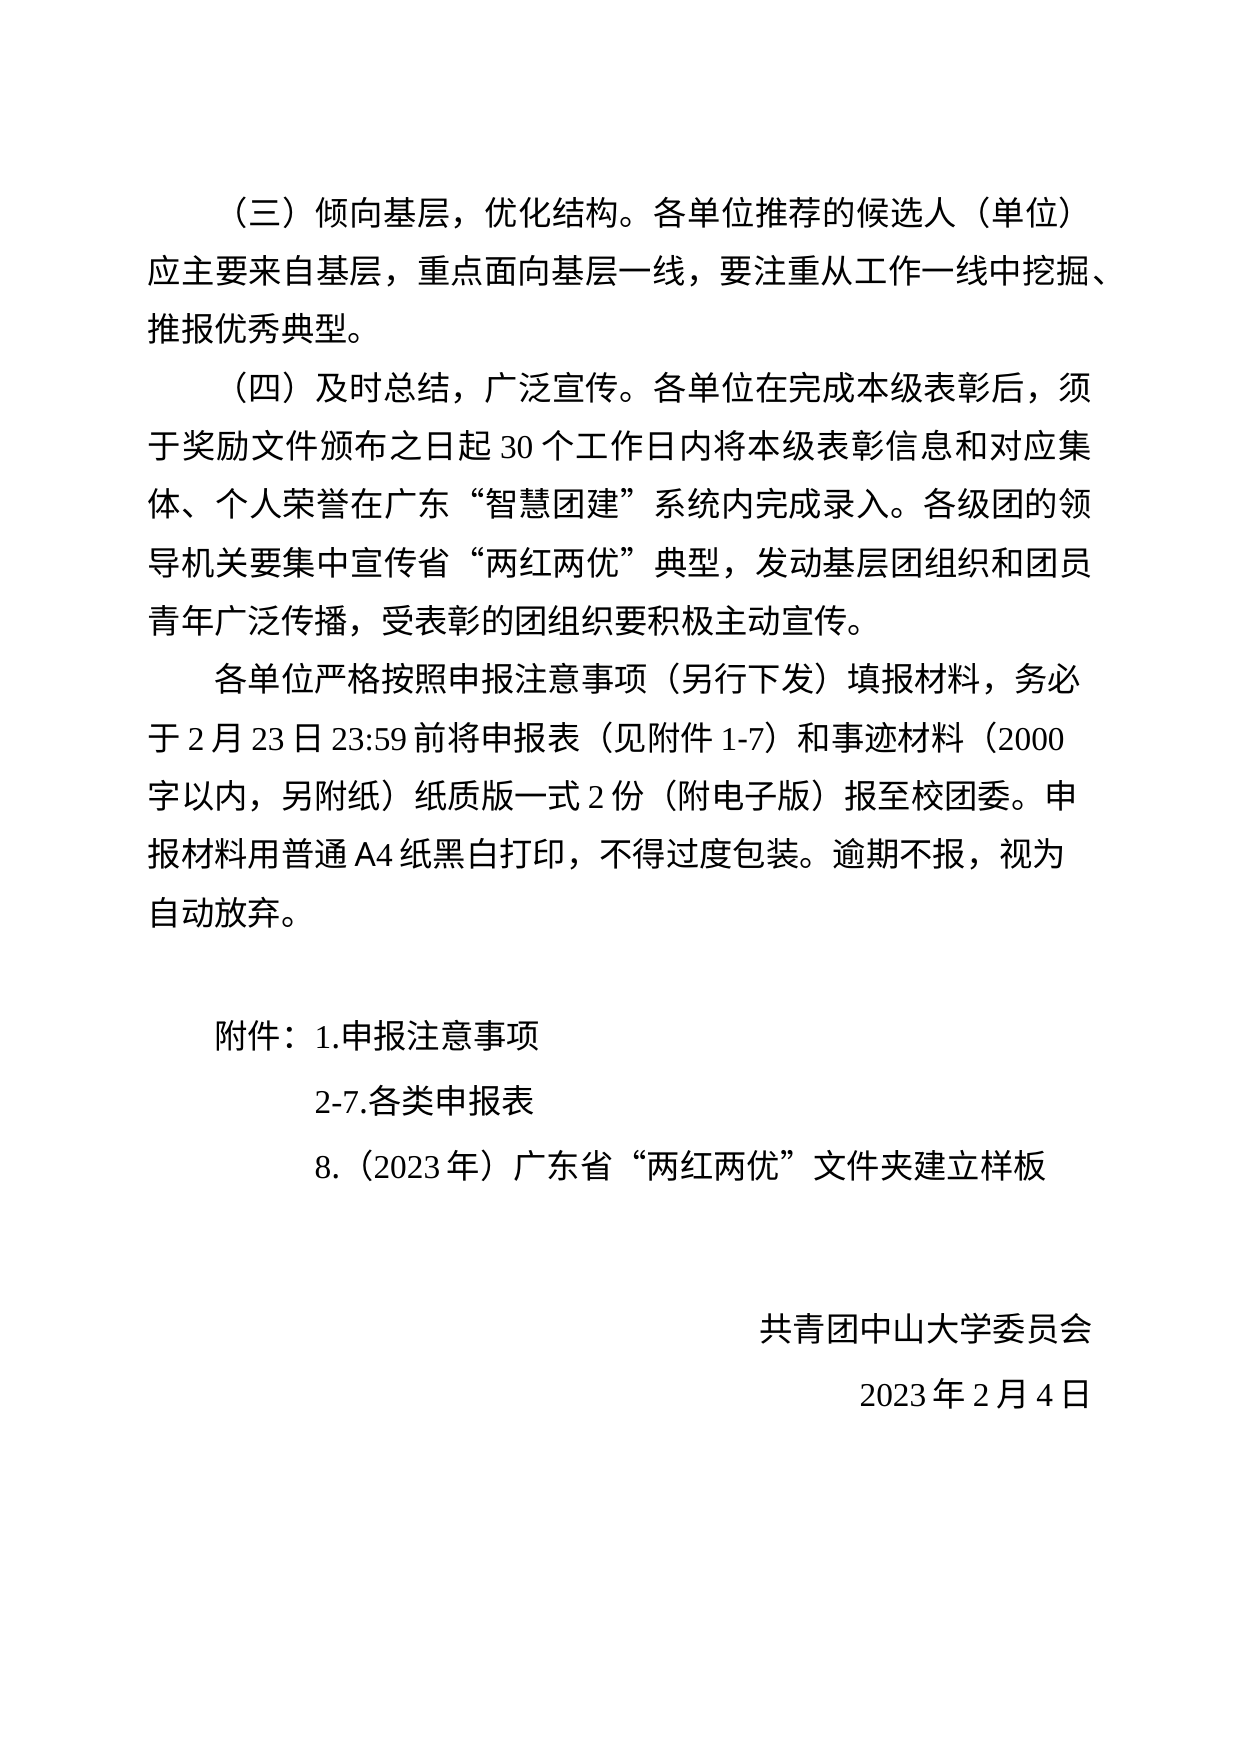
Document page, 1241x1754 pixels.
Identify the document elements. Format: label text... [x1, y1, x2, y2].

text 附件：1.申报注意事项 [148, 1002, 1092, 1067]
text （四）及时总结，广泛宣传。各单位在完成本级表彰后，须于奖励文件颁布之日起30个工作日内将本级表彰信息和对应集体、个人荣誉在广东“智慧团建”系统内完成录入。各级团的领导机关要集中宣传省“两红两优”典型，发动基层团组织和团员青年广泛传播，受表彰的团组织要积极主动宣传。 [148, 353, 1092, 645]
text 共青团中山大学委员会 [148, 1294, 1092, 1359]
text 8.（2023年）广东省“两红两优”文件夹建立样板 [148, 1132, 1092, 1197]
text 2023年2月4日 [148, 1359, 1092, 1424]
text 各单位严格按照申报注意事项（另行下发）填报材料，务必于2月23日23:59前将申报表（见附件1-7）和事迹材料（2000字以内，另附纸）纸质版一式2份（附电子版）报至校团委。申报材料用普通A4纸黑白打印，不得过度包装。逾期不报，视为自动放弃。 [148, 645, 1092, 937]
text 2-7.各类申报表 [148, 1067, 1092, 1132]
text （三）倾向基层，优化结构。各单位推荐的候选人（单位）应主要来自基层，重点面向基层一线，要注重从工作一线中挖掘、推报优秀典型。 [148, 178, 1092, 353]
